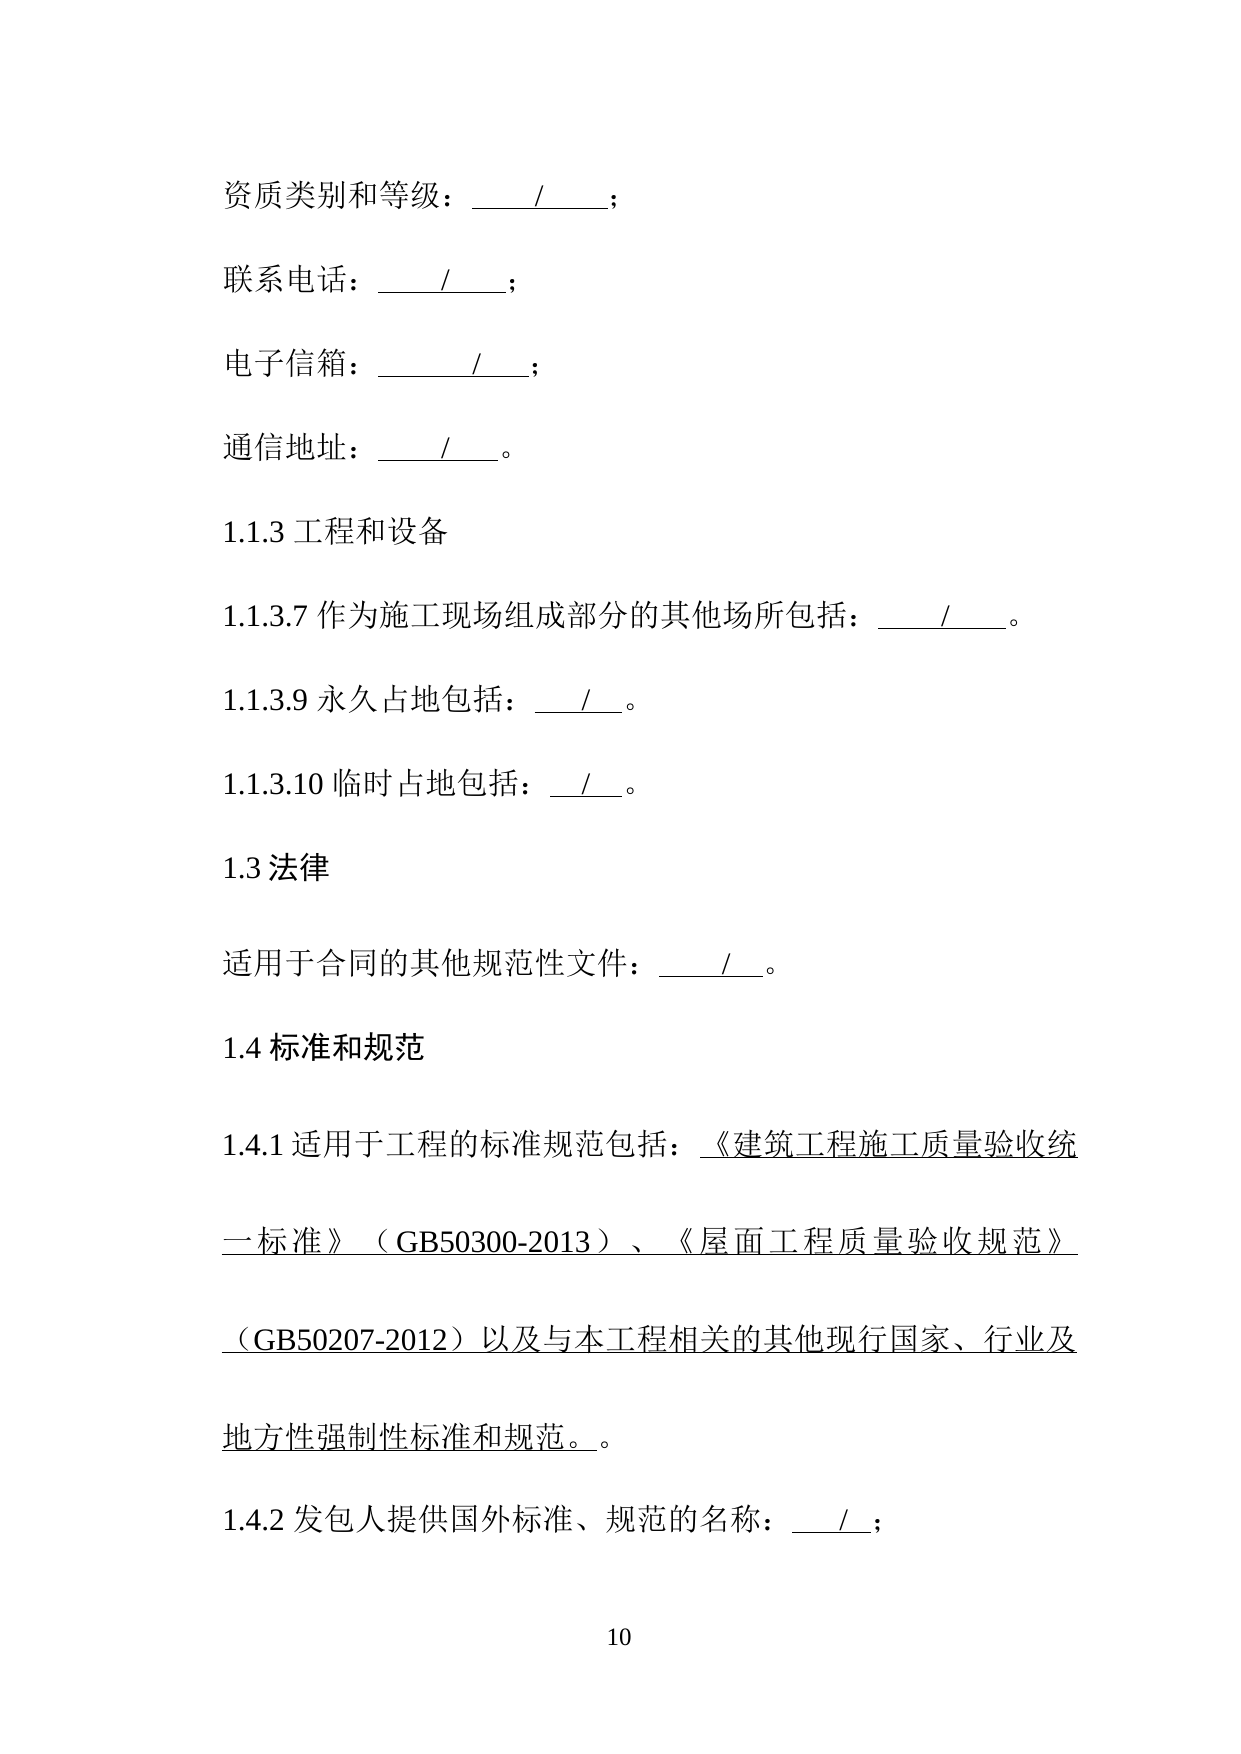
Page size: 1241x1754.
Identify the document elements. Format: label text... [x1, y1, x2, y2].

text 1.3法律 [159, 834, 1078, 899]
text 1.4.1适用于工程的标准规范包括：《建筑工程施工质量验收统一标准》（GB50300-2013）、《屋面工程质量验收规范》（GB50207-2012）以及与本工程相关的其他现行国家、行业及地方性强制性标准和规范。。 [222, 1255, 1078, 1468]
text 1.1.3.10 临时占地包括： / 。 [159, 750, 1078, 815]
text 1.1.3.7 作为施工现场组成部分的其他场所包括： / 。 [159, 582, 1078, 647]
text 1.4.2 发包人提供国外标准、规范的名称： / ； [159, 1486, 1078, 1551]
text 1.1.3 工程和设备 [159, 498, 1078, 563]
text 资质类别和等级：/  ； [159, 162, 1078, 227]
text 1.4 标准和规范 [159, 1014, 1078, 1079]
text 1.1.3.9 永久占地包括： / 。 [159, 666, 1078, 731]
text 适用于合同的其他规范性文件：/ 。 [222, 930, 1078, 995]
text 通信地址：/。 [159, 414, 1078, 479]
text 1.4.1适用于工程的标准规范包括：《建筑工程施工质量验收统一标准》（GB50300-2013）、《屋面工程质量验收规范》（GB50207-2012）以及与本工程相关的其他现行国家、行业及地方性强制性标准和规范。。 [222, 1111, 1078, 1254]
text 联系电话：/ ； [159, 246, 1078, 311]
text 电子信箱：/  ； [159, 330, 1078, 395]
